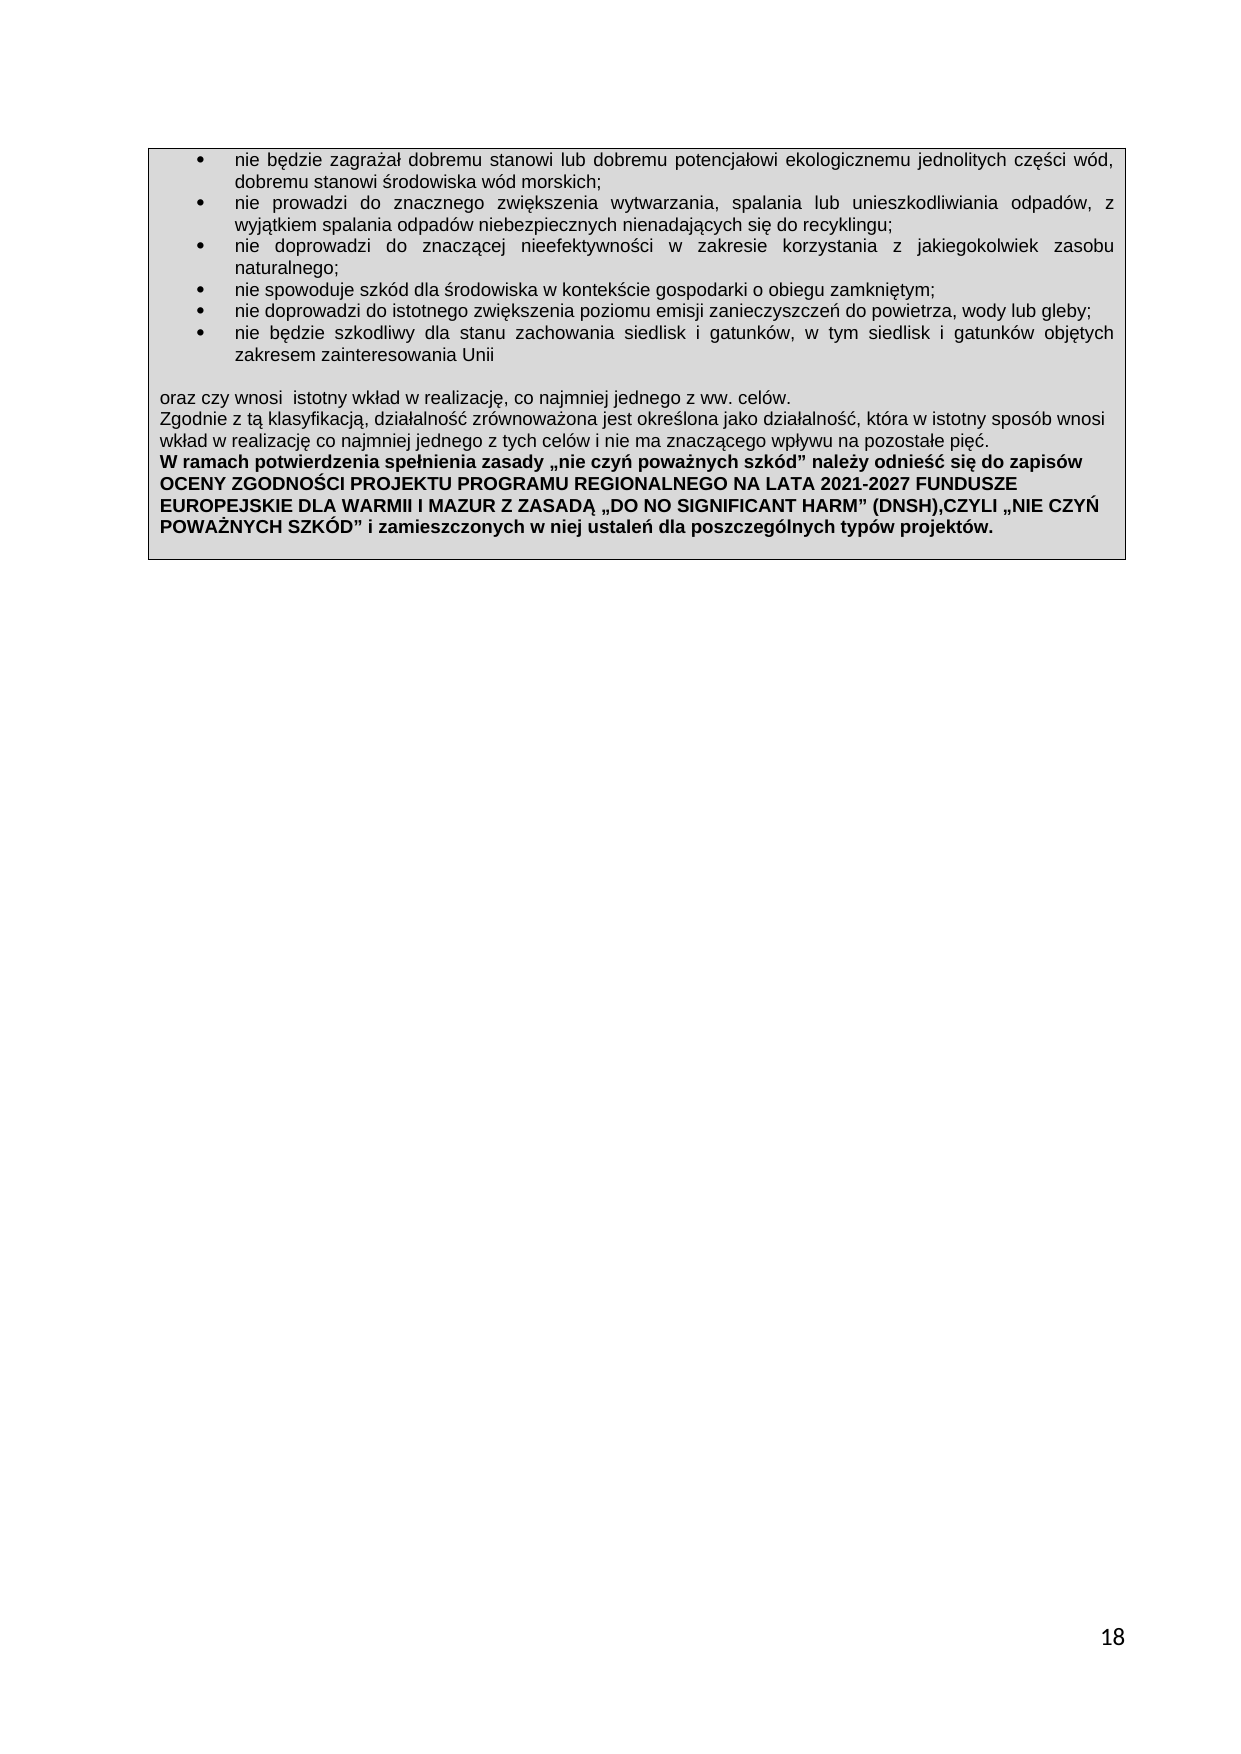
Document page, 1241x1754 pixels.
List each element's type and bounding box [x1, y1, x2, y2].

table_header [149, 149, 1125, 559]
